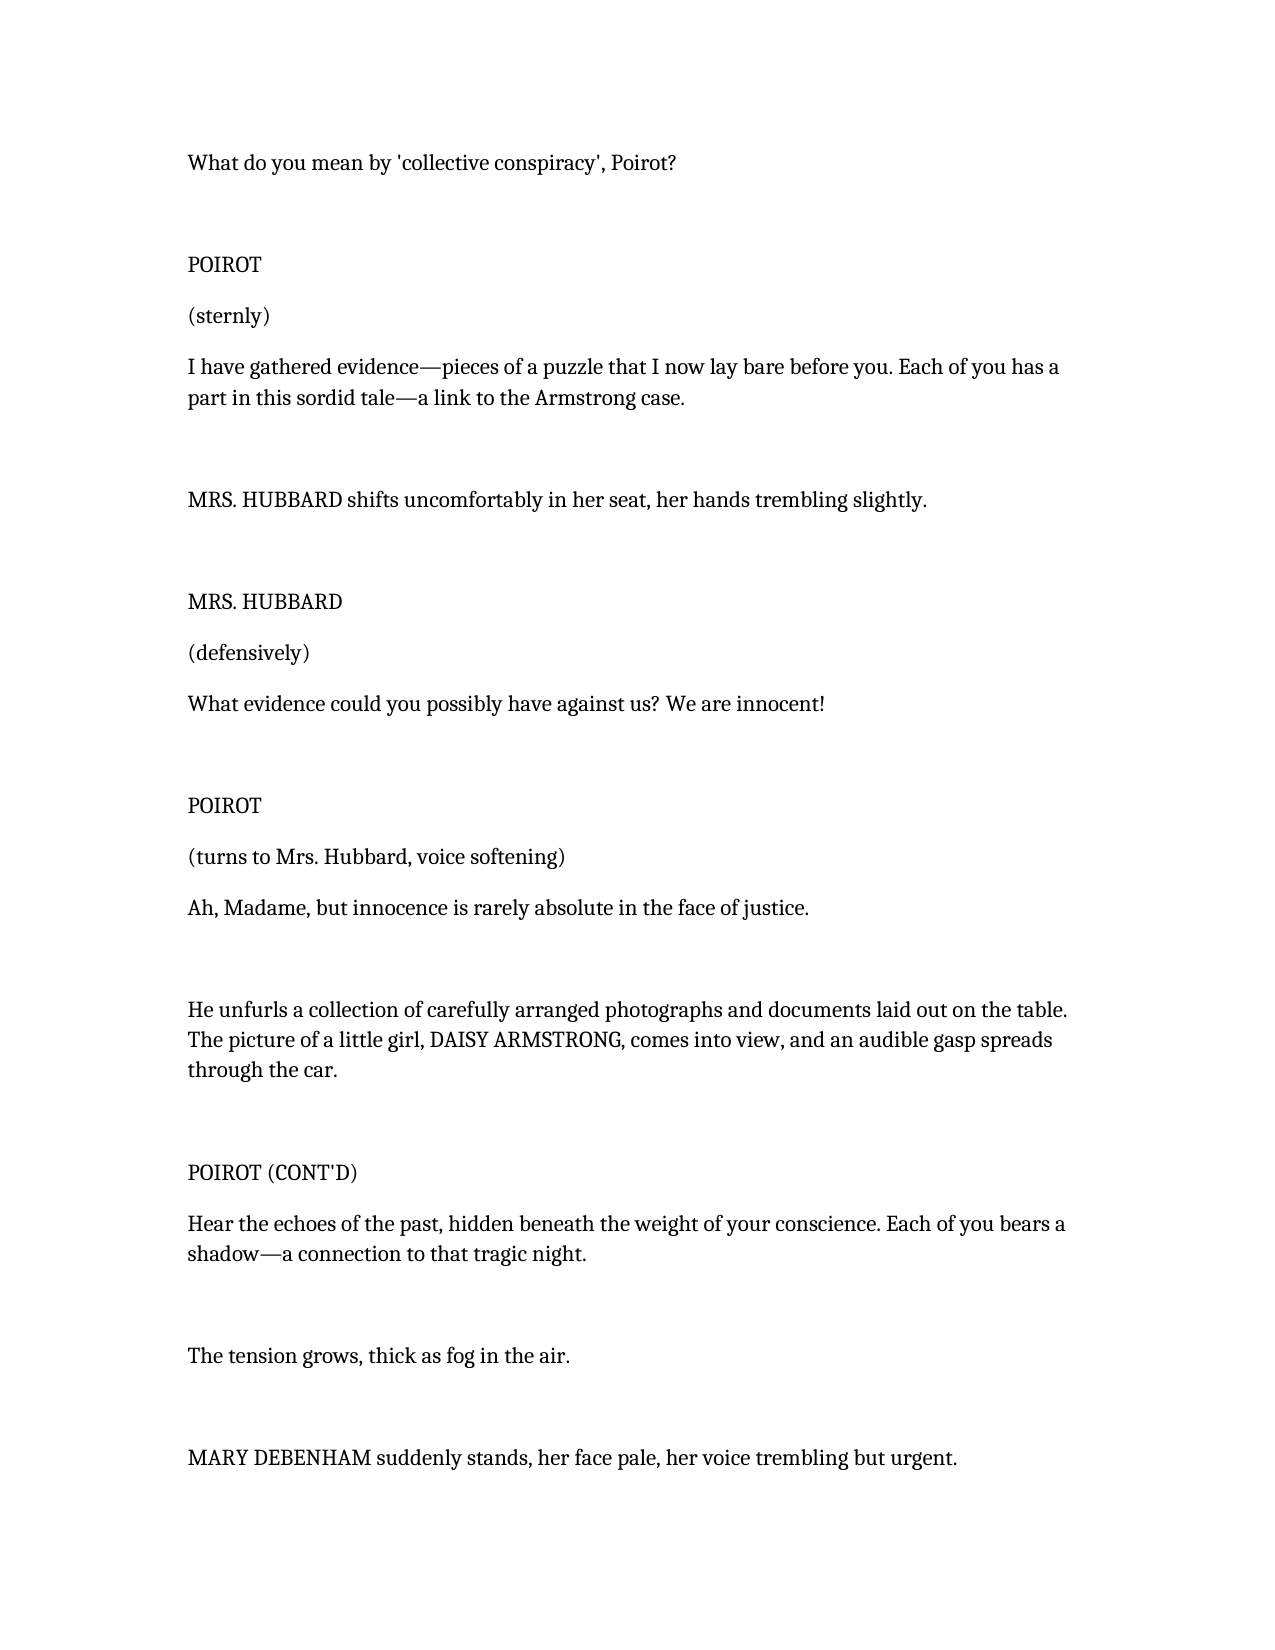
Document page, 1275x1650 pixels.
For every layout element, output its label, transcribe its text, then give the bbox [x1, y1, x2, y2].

text What do you mean by 'collective conspiracy', Poirot? [187, 150, 1087, 176]
text Hear the echoes of the past, hidden beneath the weight of your conscience. Each of you bears a shadow—a connection to that tragic night. [187, 1210, 1087, 1267]
text POIROT [187, 793, 1087, 819]
text MARY DEBENHAM suddenly stands, her face pale, her voice trembling but urgent. [187, 1445, 1087, 1471]
text The tension grows, thick as fog in the air. [187, 1343, 1087, 1369]
text (turns to Mrs. Hubbard, voice softening) [187, 844, 1087, 870]
text What evidence could you possibly have against us? We are innocent! [187, 691, 1087, 717]
text (defensively) [187, 639, 1087, 666]
text (sternly) [187, 303, 1087, 329]
text MRS. HUBBARD [187, 588, 1087, 615]
text POIROT [187, 252, 1087, 278]
text POIROT (CONT'D) [187, 1159, 1087, 1186]
text MRS. HUBBARD shifts uncomfortably in her seat, her hands trembling slightly. [187, 486, 1087, 513]
text He unfurls a collection of carefully arranged photographs and documents laid out on the table. The picture of a little girl, DAISY ARMSTRONG, comes into view, and an audible gasp spreads through the car. [187, 997, 1087, 1084]
text Ah, Madame, but innocence is rarely absolute in the face of justice. [187, 895, 1087, 921]
text I have gathered evidence—pieces of a puzzle that I now lay bare before you. Each of you has a part in this sordid tale—a link to the Armstrong case. [187, 354, 1087, 411]
